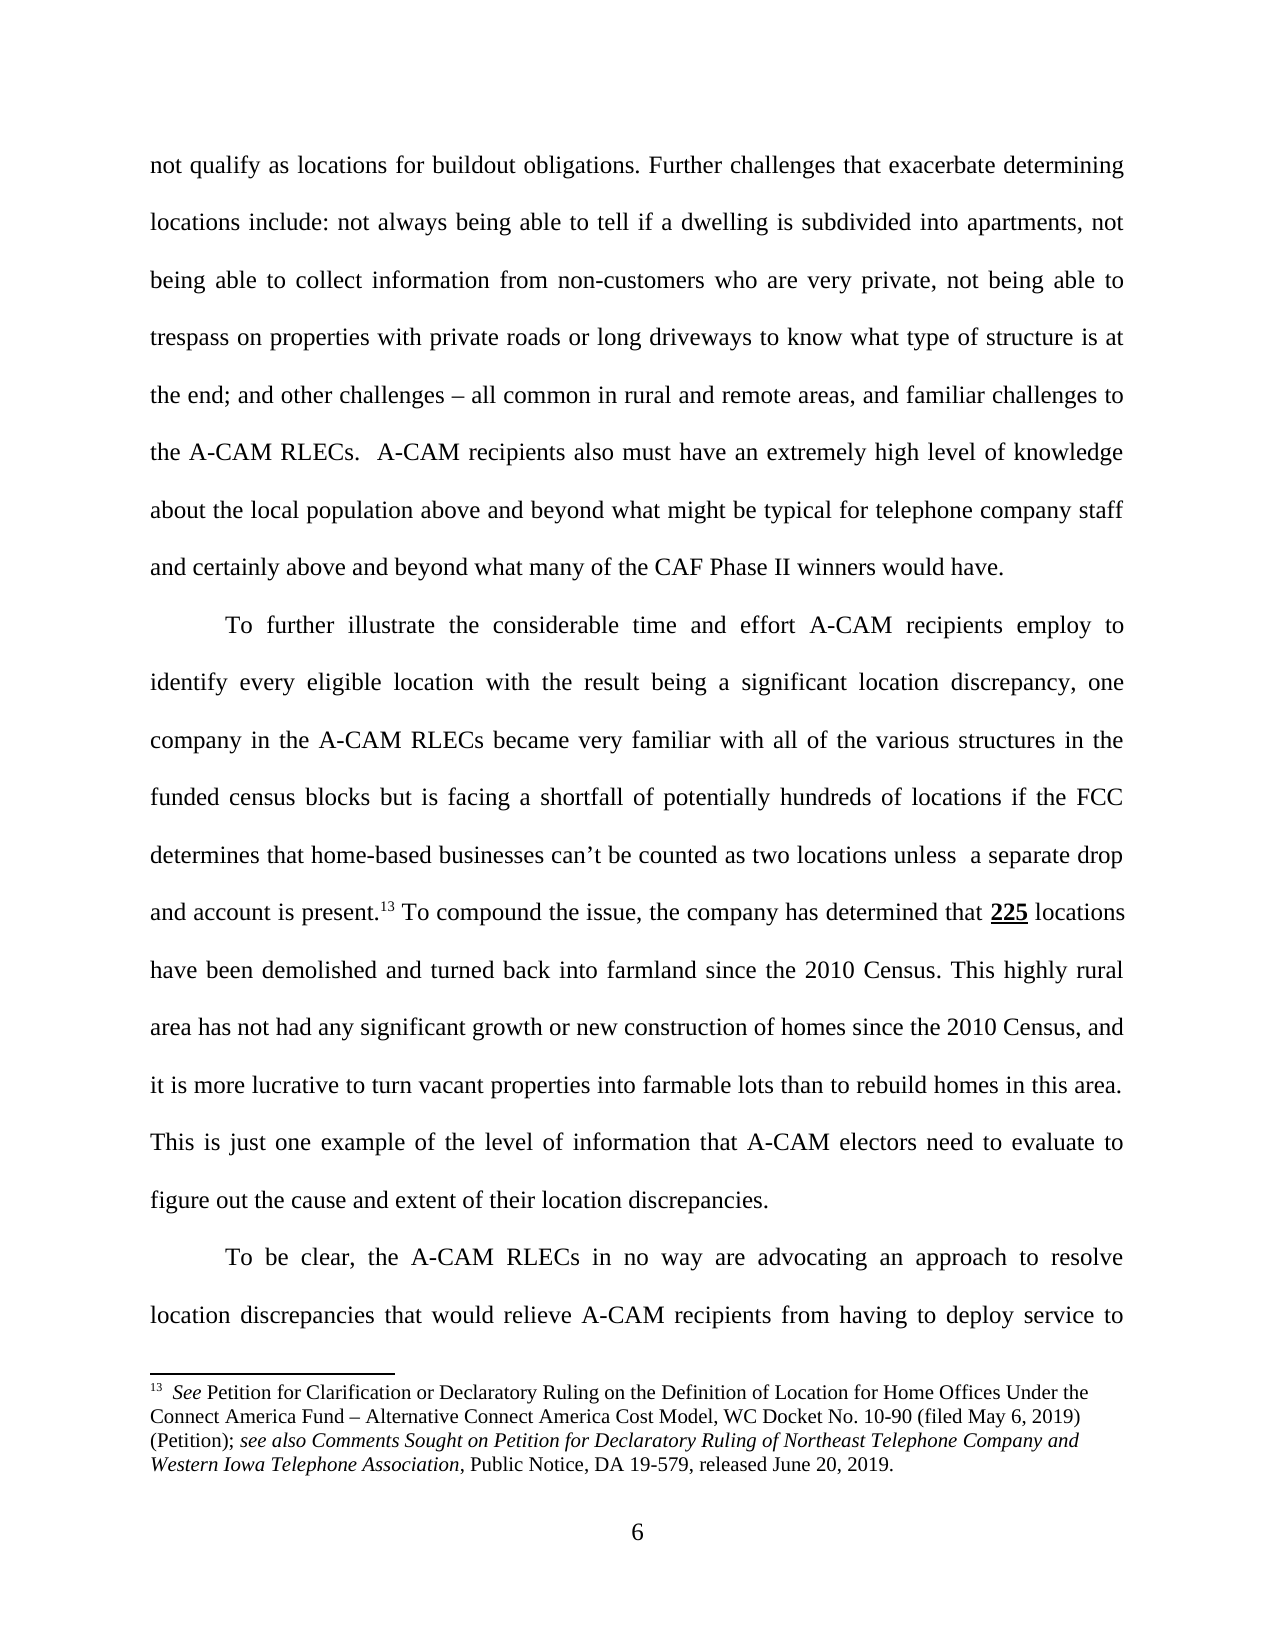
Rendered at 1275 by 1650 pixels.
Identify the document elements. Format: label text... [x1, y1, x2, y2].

text To further illustrate the considerable time and effort A-CAM recipients employ to identify every eligible location with the result being a significant location discrepancy, one company in the A-CAM RLECs became very familiar with all of the various structures in the funded census blocks but is facing a shortfall of potentially hundreds of locations if the FCC determines that home-based businesses can’t be counted as two locations unless a separate drop and account is present. To compound the issue, the company has determined that 225 locations have been demolished and turned back into farmland since the 2010 Census. This highly rural area has not had any significant growth or new construction of homes since the 2010 Census, and it is more lucrative to turn vacant properties into farmable lots than to rebuild homes in this area. This is just one example of the level of information that A-CAM electors need to evaluate to figure out the cause and extent of their location discrepancies. [150, 610, 1125, 1214]
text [150, 150, 1125, 581]
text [150, 1242, 1125, 1329]
